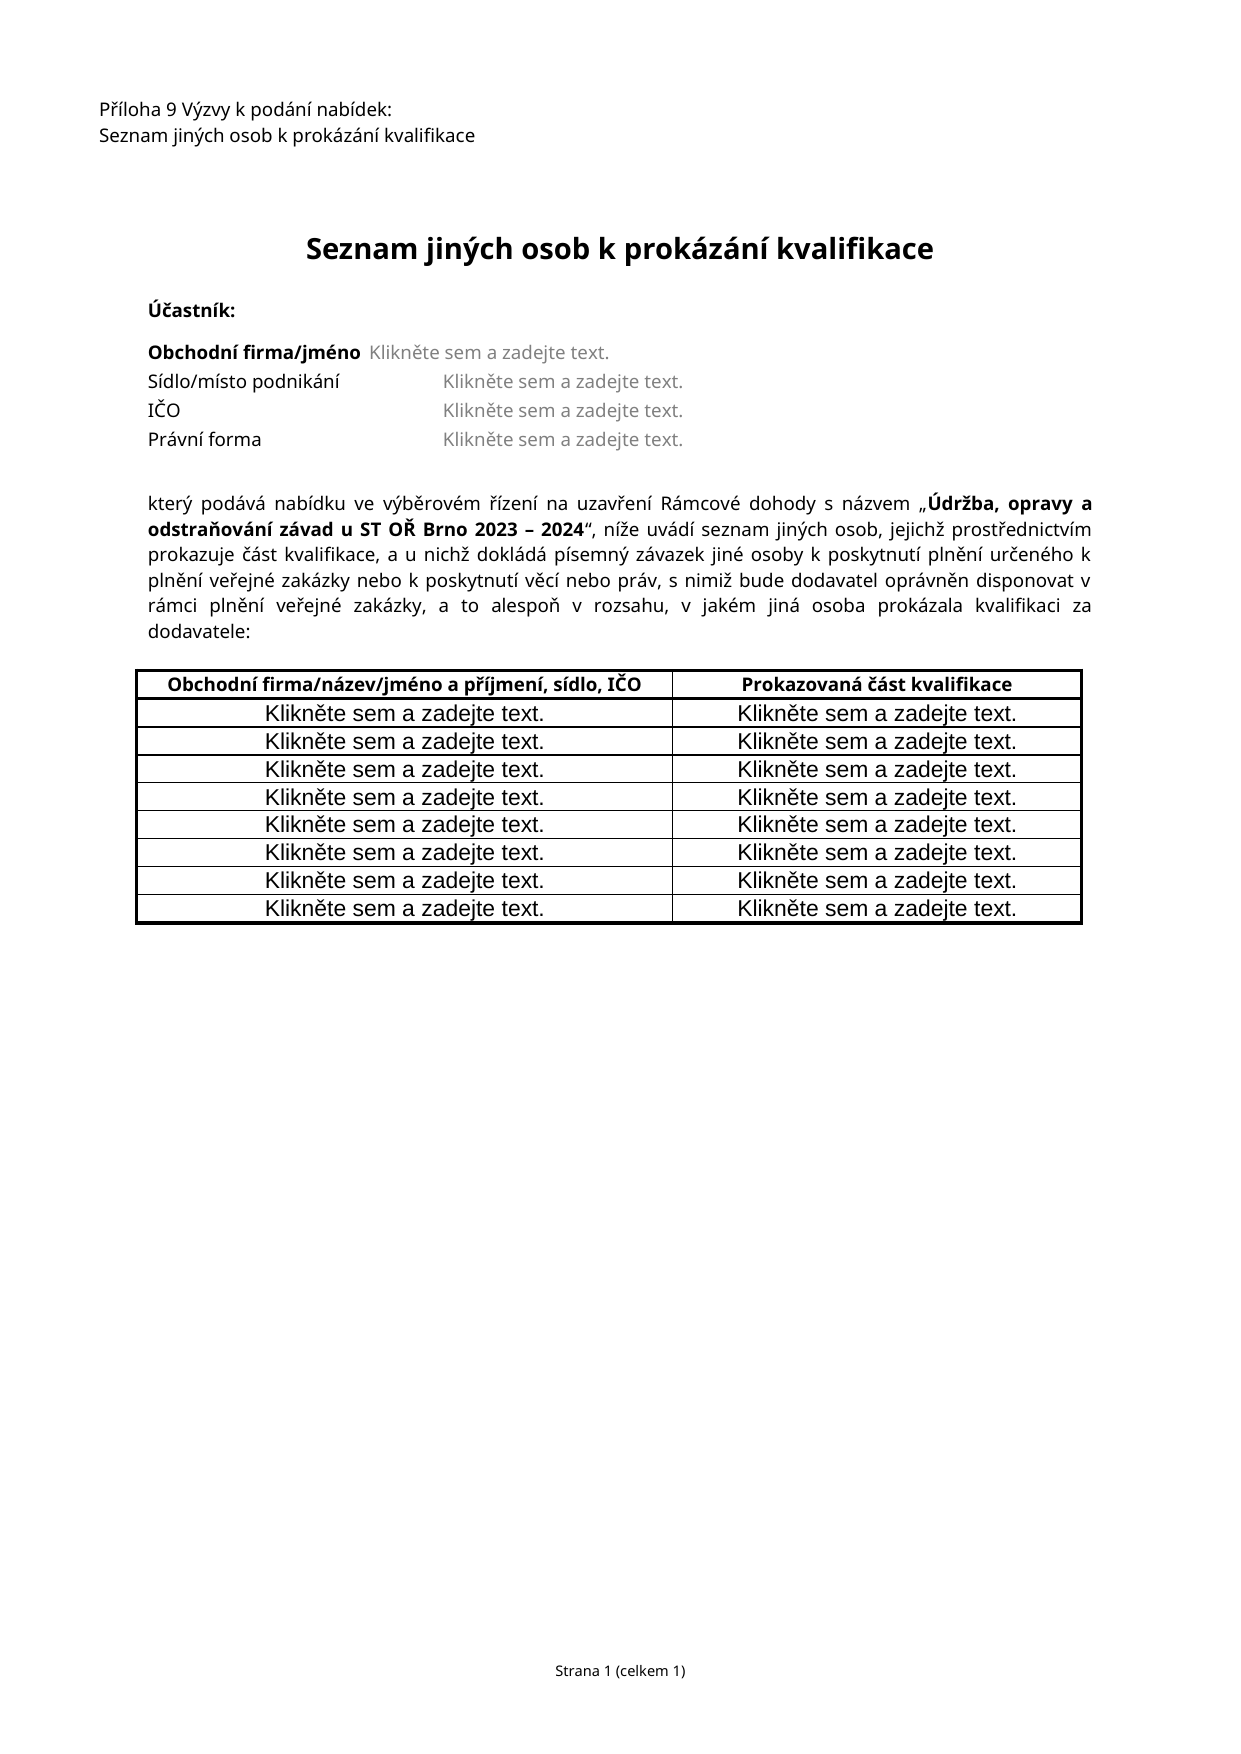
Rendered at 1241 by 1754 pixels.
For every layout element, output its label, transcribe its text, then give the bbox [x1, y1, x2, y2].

text Obchodní firma/jméno [148, 336, 1093, 365]
text Účastník: [148, 293, 1093, 324]
text IČO [148, 394, 1093, 423]
text Sídlo/místo podnikání [148, 365, 1093, 394]
text Právní forma [148, 423, 1093, 452]
table_header Obchodní firma/název/jméno a příjmení, sídlo, IČO [138, 672, 672, 697]
table_header Prokazovaná část kvalifikace [673, 672, 1080, 697]
title Seznam jiných osob k prokázání kvalifikace [148, 228, 1093, 268]
text který podává nabídku ve výběrovém řízení na uzavření Rámcové dohody s názvem „Údržba, opravy a odstraňování závad u ST OŘ Brno 2023 – 2024“, níže uvádí seznam jiných osob, jejichž prostřednictvím prokazuje část kvalifikace, a u nichž dokládá písemný závazek jiné osoby k poskytnutí plnění určeného k plnění veřejné zakázky nebo k poskytnutí věcí nebo práv, s nimiž bude dodavatel oprávněn disponovat v rámci plnění veřejné zakázky, a to alespoň v rozsahu, v jakém jiná osoba prokázala kvalifikaci za dodavatele: [148, 490, 1093, 643]
